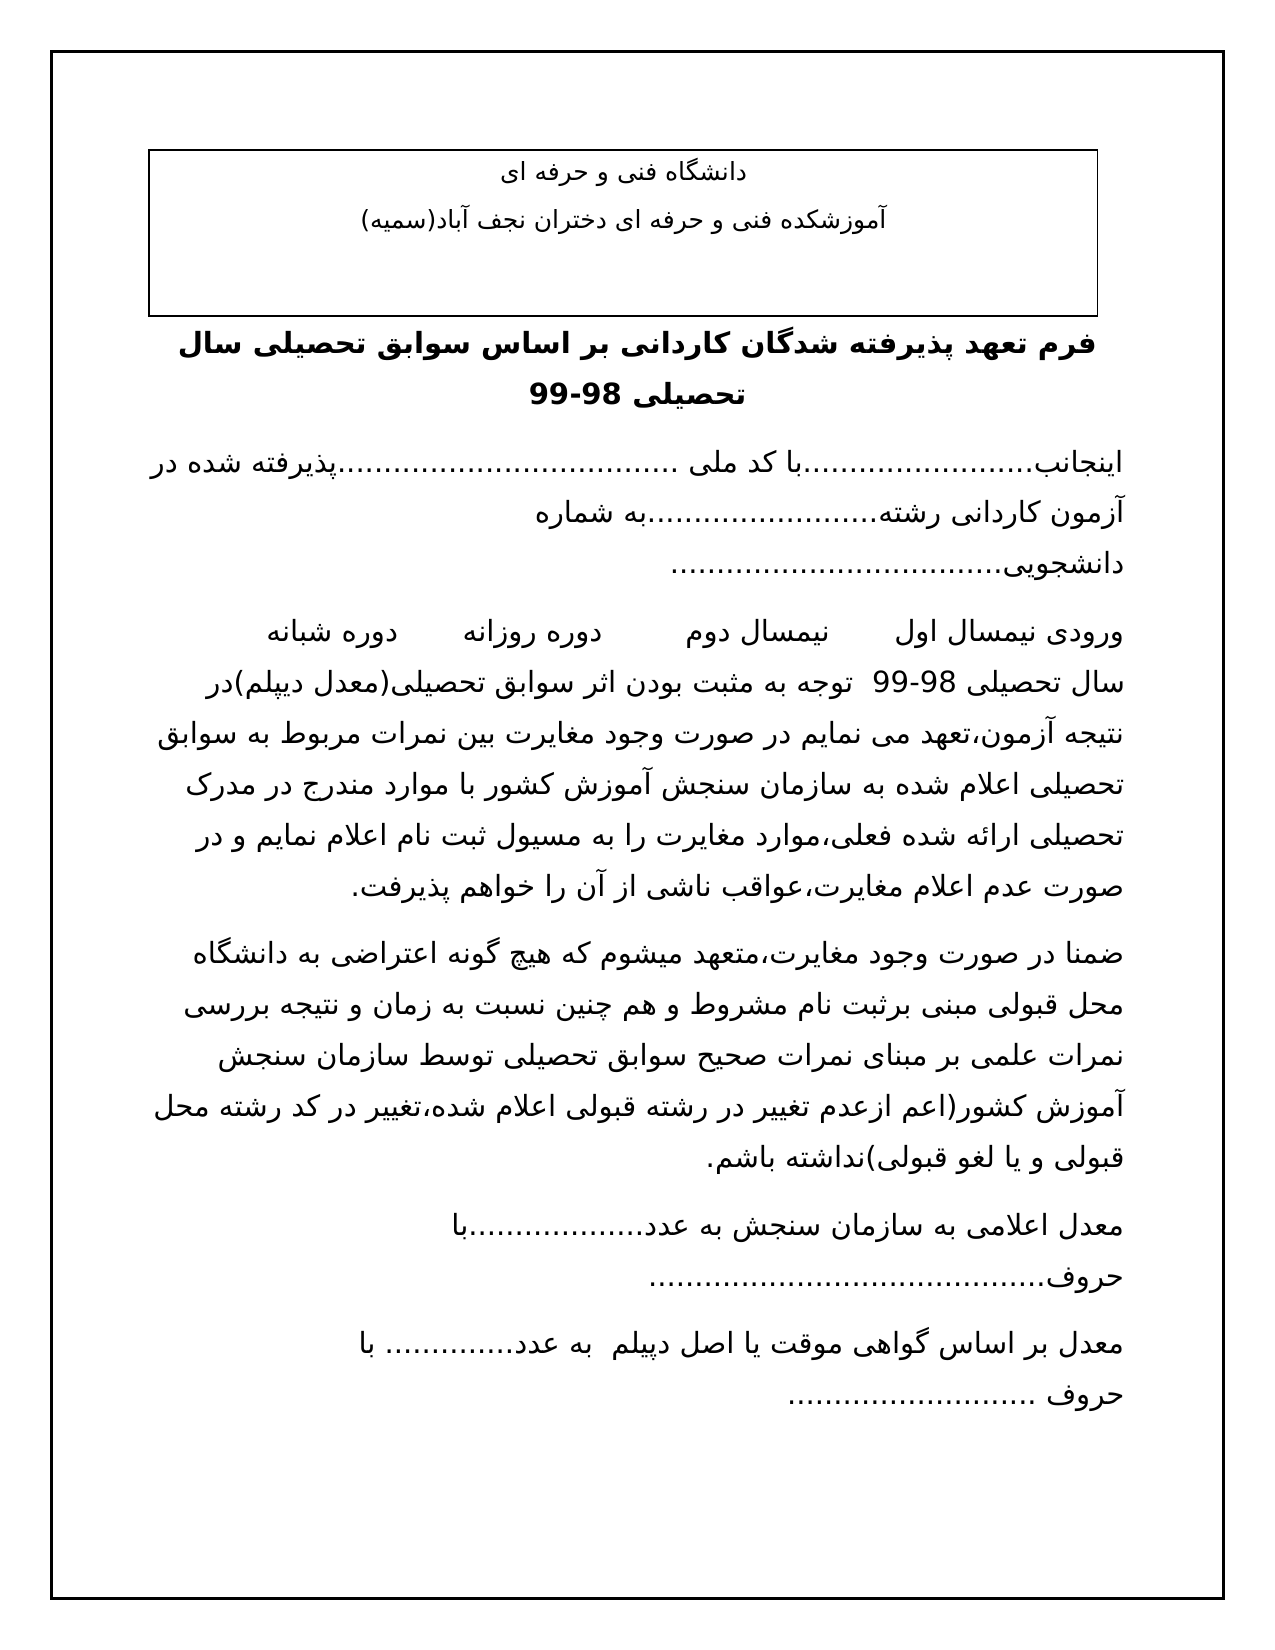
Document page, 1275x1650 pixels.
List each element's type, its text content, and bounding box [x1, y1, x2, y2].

text اینجانب.........................با کد ملی .....................................پذیرفته شده در آزمون کاردانی رشته.........................به شماره دانشجویی.................................... [150, 445, 1125, 581]
text معدل اعلامی به سازمان سنجش به عدد...................با حروف........................................... [150, 1208, 1125, 1293]
text ورودی نیمسال اول نیمسال دوم دوره روزانه دوره شبانه سال تحصیلی 98-99 توجه به مثبت بودن اثر سوابق تحصیلی(معدل دیپلم)در نتیجه آزمون،تعهد می نمایم در صورت وجود مغایرت بین نمرات مربوط به سوابق تحصیلی اعلام شده به سازمان سنجش آموزش کشور با موارد مندرج در مدرک تحصیلی ارائه شده فعلی،موارد مغایرت را به مسیول ثبت نام اعلام نمایم و در صورت عدم اعلام مغایرت،عواقب ناشی از آن را خواهم پذیرفت. [150, 614, 1125, 903]
text ضمنا در صورت وجود مغایرت،متعهد میشوم که هیچ گونه اعتراضی به دانشگاه محل قبولی مبنی برثبت نام مشروط و هم چنین نسبت به زمان و نتیجه بررسی نمرات علمی بر مبنای نمرات صحیح سوابق تحصیلی توسط سازمان سنجش آموزش کشور(اعم ازعدم تغییر در رشته قبولی اعلام شده،تغییر در کد رشته محل قبولی و یا لغو قبولی)نداشته باشم. [150, 937, 1125, 1174]
text فرم تعهد پذیرفته شدگان کاردانی بر اساس سوابق تحصیلی سال تحصیلی 98-99 [150, 150, 1125, 411]
text معدل بر اساس گواهی موقت یا اصل دپیلم به عدد.............. با حروف ........................... [150, 1327, 1125, 1411]
